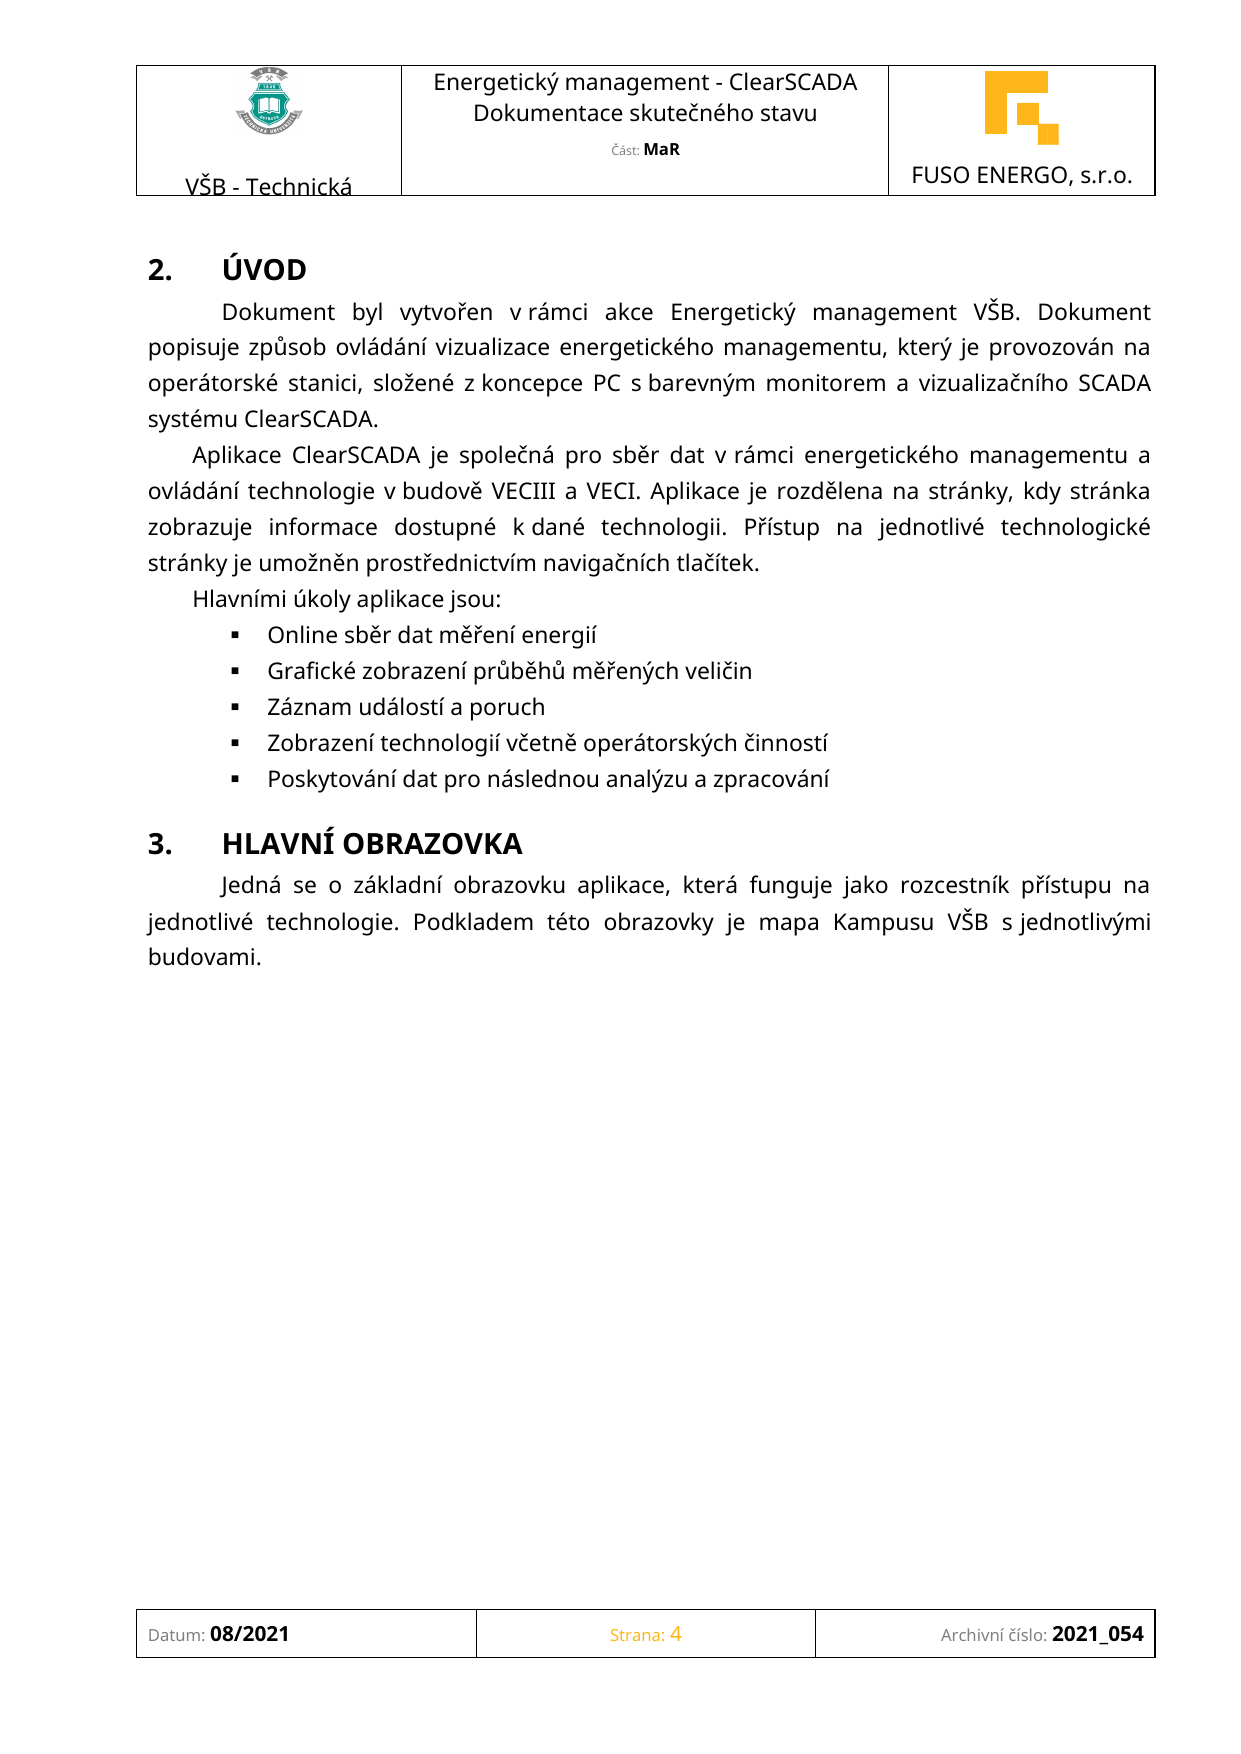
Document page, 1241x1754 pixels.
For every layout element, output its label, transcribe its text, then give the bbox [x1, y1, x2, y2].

subtitle Úvod [148, 249, 1152, 289]
list Grafické zobrazení průběhů měřených veličin [229, 655, 1152, 686]
subtitle Hlavní obrazovka [148, 823, 1152, 863]
list Zobrazení technologií včetně operátorských činností [229, 727, 1152, 758]
list Záznam událostí a poruch [229, 691, 1152, 722]
text Dokument byl vytvořen v rámci akce Energetický management VŠB. Dokument popisuje způsob ovládání vizualizace energetického managementu, který je provozován na operátorské stanici, složené z koncepce PC s barevným monitorem a vizualizačního SCADA systému ClearSCADA. [148, 295, 1152, 434]
list Online sběr dat měření energií [229, 619, 1152, 650]
text Hlavními úkoly aplikace jsou: [148, 583, 1152, 614]
text Jedná se o základní obrazovku aplikace, která funguje jako rozcestník přístupu na jednotlivé technologie. Podkladem této obrazovky je mapa Kampusu VŠB s jednotlivými budovami. [148, 869, 1152, 973]
list Poskytování dat pro následnou analýzu a zpracování [229, 763, 1152, 794]
text Aplikace ClearSCADA je společná pro sběr dat v rámci energetického managementu a ovládání technologie v budově VECIII a VECI. Aplikace je rozdělena na stránky, kdy stránka zobrazuje informace dostupné k dané technologii. Přístup na jednotlivé technologické stránky je umožněn prostřednictvím navigačních tlačítek. [148, 439, 1152, 578]
picture [234, 66, 304, 135]
